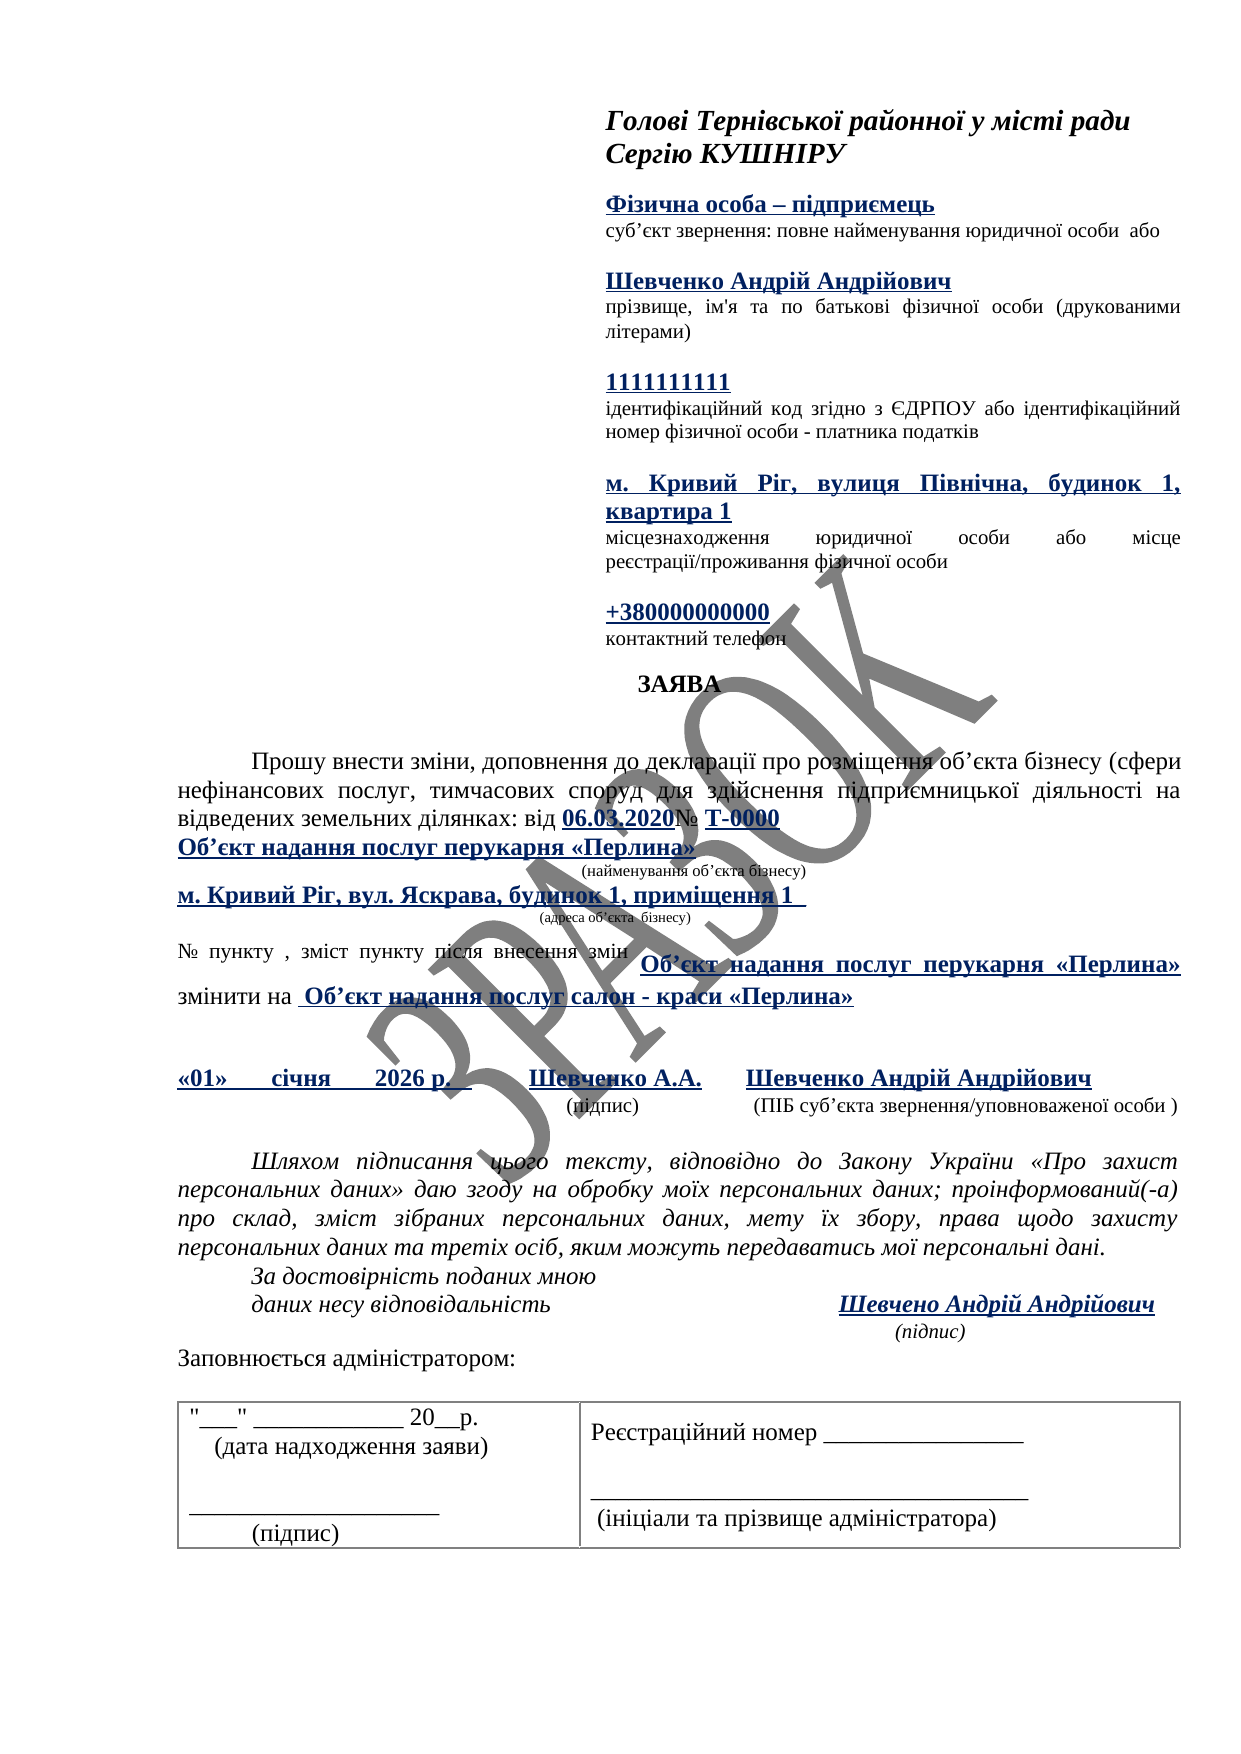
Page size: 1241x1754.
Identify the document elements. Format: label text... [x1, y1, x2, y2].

table_header Реєстраційний номер ________________ ___________________________________ (ініціали та прізвище адміністратора) [581, 1403, 1179, 1546]
text суб’єкт звернення: повне найменування юридичної особи або [605, 218, 1181, 242]
text місцезнаходження юридичної особи або місце реєстрації/проживання фізичної особи [605, 525, 1181, 573]
text Голові Тернівської районної у місті ради [605, 103, 1181, 136]
text (найменування об’єкта бізнесу) [177, 861, 1181, 880]
text «01» січня 2026 р. Шевченко А.А. Шевченко Андрій Андрійович [177, 1063, 1181, 1092]
text Об’єкт надання послуг перукарня «Перлина» [177, 832, 1181, 861]
text +380000000000 [605, 597, 1181, 626]
text м. Кривий Ріг, вулиця Північна, будинок 1, квартира 1 [605, 494, 1181, 525]
text № пункту , зміст пункту після внесення змін Об’єкт надання послуг перукарня «Перлина» змінити на Об’єкт надання послуг салон - краси «Перлина» [177, 938, 1181, 1009]
text м. Кривий Ріг, вул. Яскрава, будинок 1, приміщення 1_ [177, 880, 1181, 909]
text (підпис) (ПІБ суб’єкта звернення/уповноваженої особи ) [405, 1092, 1181, 1117]
text 1111111111 [605, 367, 1181, 395]
text контактний телефон [605, 626, 1181, 650]
text Сергію КУШНІРУ [605, 136, 1181, 170]
text даних несу відповідальність Шевчено Андрій Андрійович [177, 1289, 1181, 1318]
text м. Кривий Ріг, вулиця Північна, будинок 1, квартира 1 [605, 468, 1181, 493]
text ідентифікаційний код згідно з ЄДРПОУ або ідентифікаційний номер фізичної особи - платника податків [605, 395, 1181, 443]
text (підпис) [177, 1318, 1181, 1343]
table_header "___" ____________ 20__р. (дата надходження заяви) ____________________ (підпис) [179, 1403, 579, 1546]
text ЗАЯВА [177, 669, 1181, 698]
text Прошу внести зміни, доповнення до декларації про розміщення об’єкта бізнесу (сфери нефінансових послуг, тимчасових споруд для здійснення підприємницької діяльності на відведених земельних ділянках: від 06.03.2020№ Т-0000 [177, 746, 1181, 832]
text Шляхом підписання цього тексту, відповідно до Закону України «Про захист персональних даних» даю згоду на обробку моїх персональних даних; проінформований(-а) про склад, зміст зібраних персональних даних, мету їх збору, права щодо захисту персональних даних та третіх осіб, яким можуть передаватись мої персональні дані. [177, 1146, 1181, 1261]
text (адреса об’єкта бізнесу) [177, 909, 1181, 938]
text За достовірність поданих мною [177, 1261, 1181, 1289]
text Шевченко Андрій Андрійович [605, 266, 1181, 294]
text Заповнюється адміністратором: [177, 1343, 1181, 1372]
text Фізична особа – підприємець [605, 189, 1181, 218]
text прізвище, ім'я та по батькові фізичної особи (друкованими літерами) [605, 294, 1181, 343]
